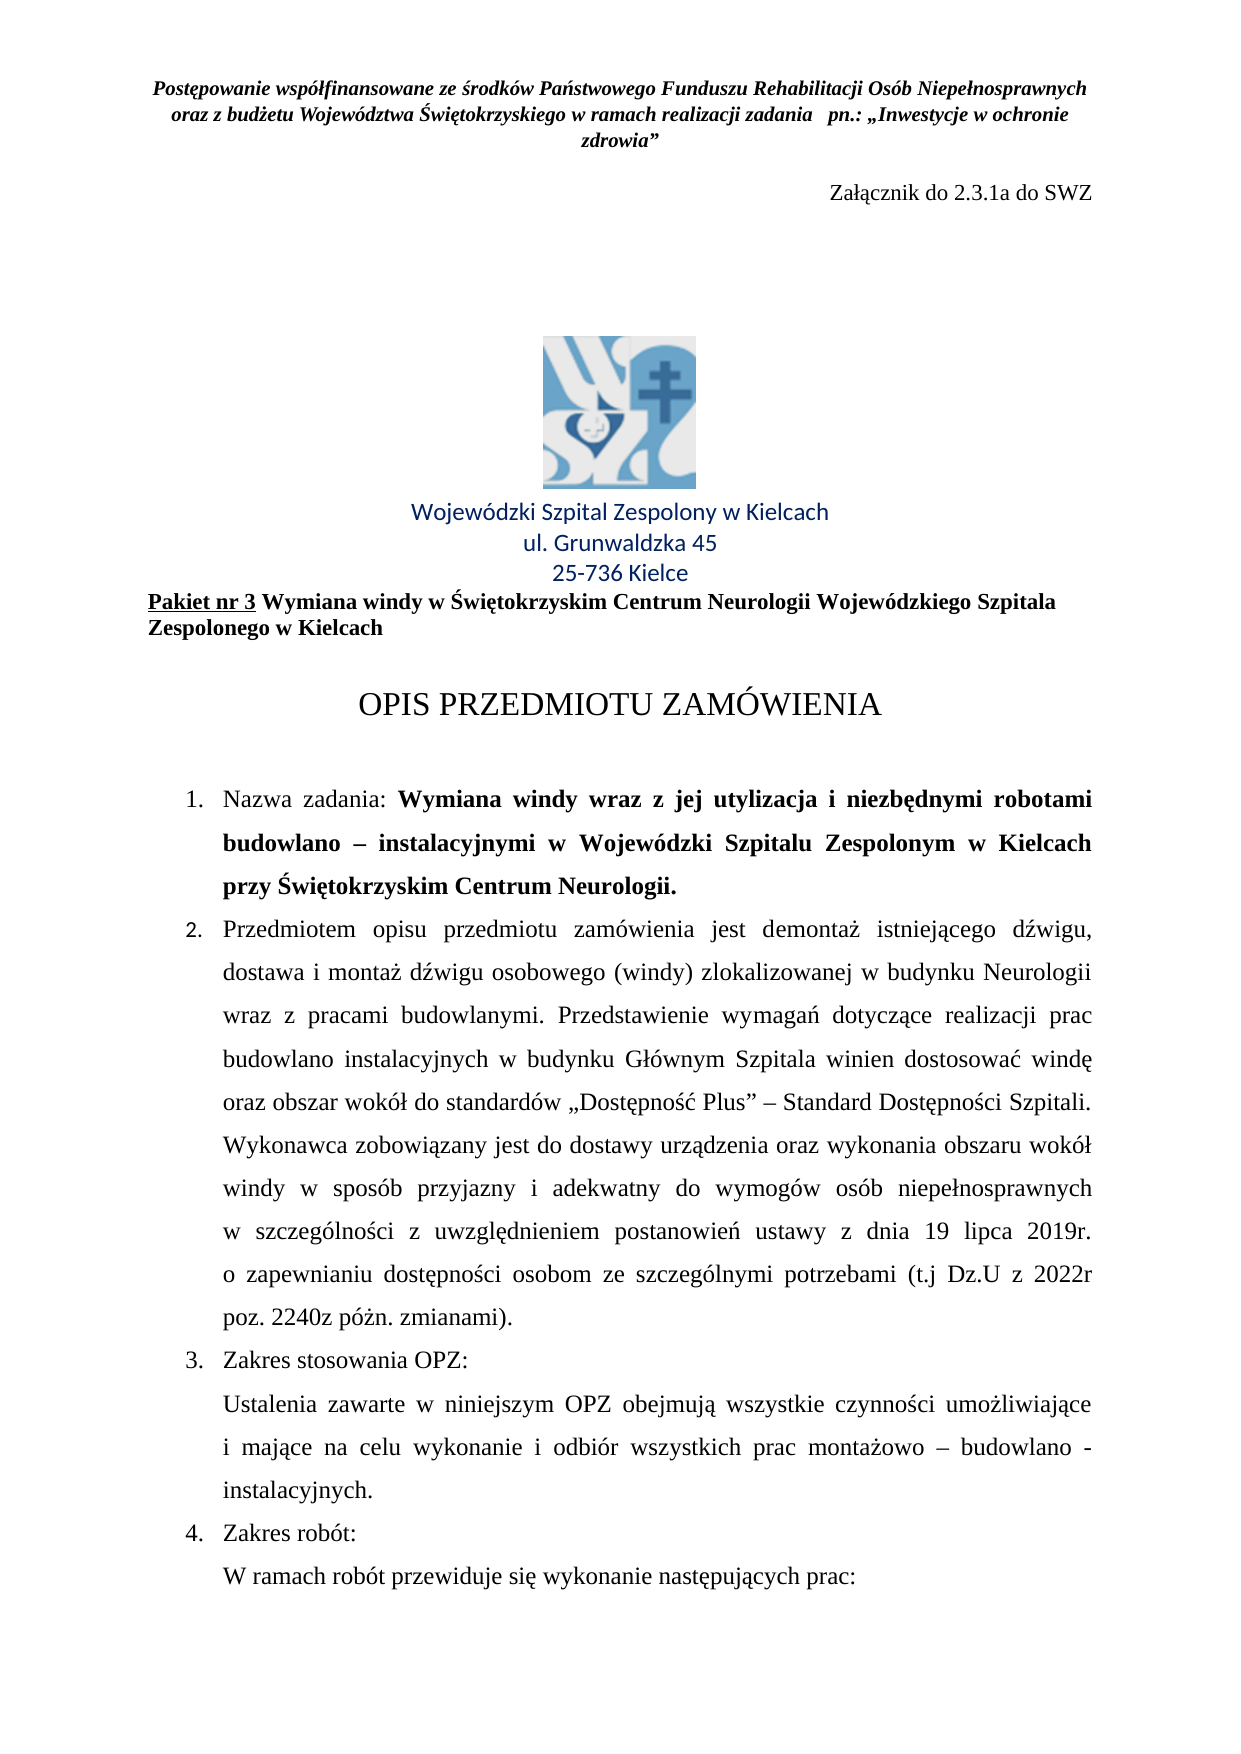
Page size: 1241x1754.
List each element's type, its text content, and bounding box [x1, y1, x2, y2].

list Zakres stosowania OPZ: [185, 1346, 1093, 1374]
text OPIS PRZEDMIOTU ZAMÓWIENIA [148, 684, 1093, 722]
text Pakiet nr 3 Wymiana windy w Świętokrzyskim Centrum Neurologii Wojewódzkiego Szpitala Zespolonego w Kielcach [148, 588, 1093, 641]
list W ramach robót przewiduje się wykonanie następujących prac: [223, 1561, 1093, 1590]
text Wojewódzki Szpital Zespolony w Kielcach [148, 497, 1093, 527]
list Zakres robót: [185, 1518, 1093, 1547]
list Nazwa zadania: Wymiana windy wraz z jej utylizacja i niezbędnymi robotami budowlano – instalacyjnymi w Wojewódzki Szpitalu Zespolonym w Kielcach przy Świętokrzyskim Centrum Neurologii. [185, 784, 1093, 899]
picture [543, 336, 696, 489]
text 25-736 Kielce [148, 558, 1093, 588]
text ul. Grunwaldzka 45 [148, 527, 1093, 558]
list Przedmiotem opisu przedmiotu zamówienia jest demontaż istniejącego dźwigu, dostawa i montaż dźwigu osobowego (windy) zlokalizowanej w budynku Neurologii wraz z pracami budowlanymi. Przedstawienie wymagań dotyczące realizacji prac budowlano instalacyjnych w budynku Głównym Szpitala winien dostosować windę oraz obszar wokół do standardów „Dostępność Plus” – Standard Dostępności Szpitali. Wykonawca zobowiązany jest do dostawy urządzenia oraz wykonania obszaru wokół windy w sposób przyjazny i adekwatny do wymogów osób niepełnosprawnych w szczególności z uwzględnieniem postanowień ustawy z dnia 19 lipca 2019r. o zapewnianiu dostępności osobom ze szczególnymi potrzebami (t.j Dz.U z 2022r poz. 2240z póżn. zmianami). [185, 914, 1093, 1331]
list Ustalenia zawarte w niniejszym OPZ obejmują wszystkie czynności umożliwiające i mające na celu wykonanie i odbiór wszystkich prac montażowo – budowlano -instalacyjnych. [223, 1389, 1093, 1504]
